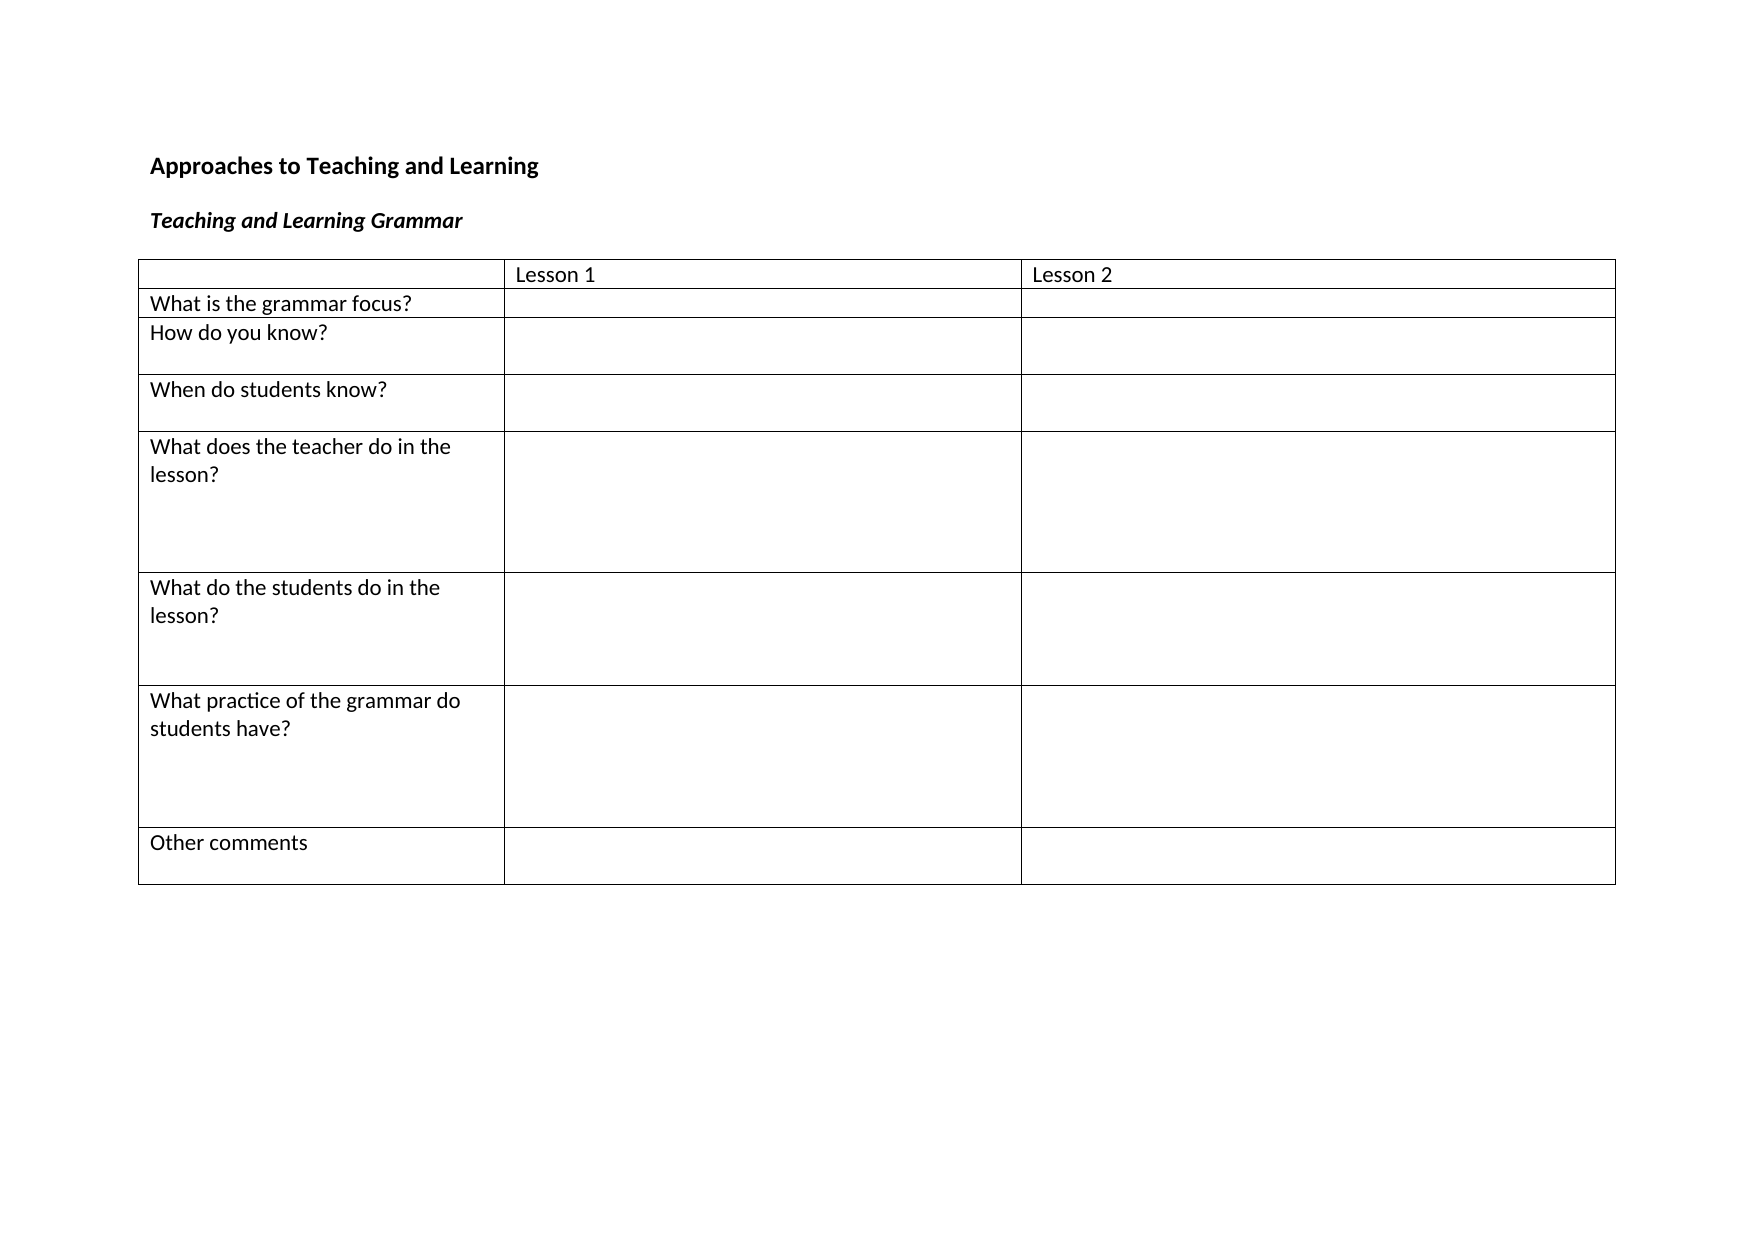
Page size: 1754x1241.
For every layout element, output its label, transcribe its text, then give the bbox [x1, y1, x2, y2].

text Approaches to Teaching and Learning [150, 150, 1604, 181]
table_cell [505, 432, 1021, 572]
table_cell [1022, 828, 1615, 884]
table_header Lesson 1 [505, 260, 1021, 288]
table_cell When do students know? [139, 375, 504, 431]
table_cell [505, 573, 1021, 685]
table_cell What do the students do in the lesson? [139, 573, 504, 685]
table_cell [505, 289, 1021, 317]
table_header [139, 260, 504, 288]
table_header Lesson 2 [1022, 260, 1615, 288]
table_cell [1022, 432, 1615, 572]
table_cell [505, 828, 1021, 884]
table_cell [1022, 573, 1615, 685]
table_cell [1022, 289, 1615, 317]
table_cell [1022, 375, 1615, 431]
table_cell What is the grammar focus? [139, 289, 504, 317]
table_cell What does the teacher do in the lesson? [139, 432, 504, 572]
table_cell [505, 318, 1021, 374]
text Teaching and Learning Grammar [150, 206, 1604, 234]
table_cell [505, 375, 1021, 431]
table_cell [505, 686, 1021, 827]
table_cell [1022, 686, 1615, 827]
table_cell [1022, 318, 1615, 374]
table_cell Other comments [139, 828, 504, 884]
table_cell How do you know? [139, 318, 504, 374]
table_cell What practice of the grammar do students have? [139, 686, 504, 827]
